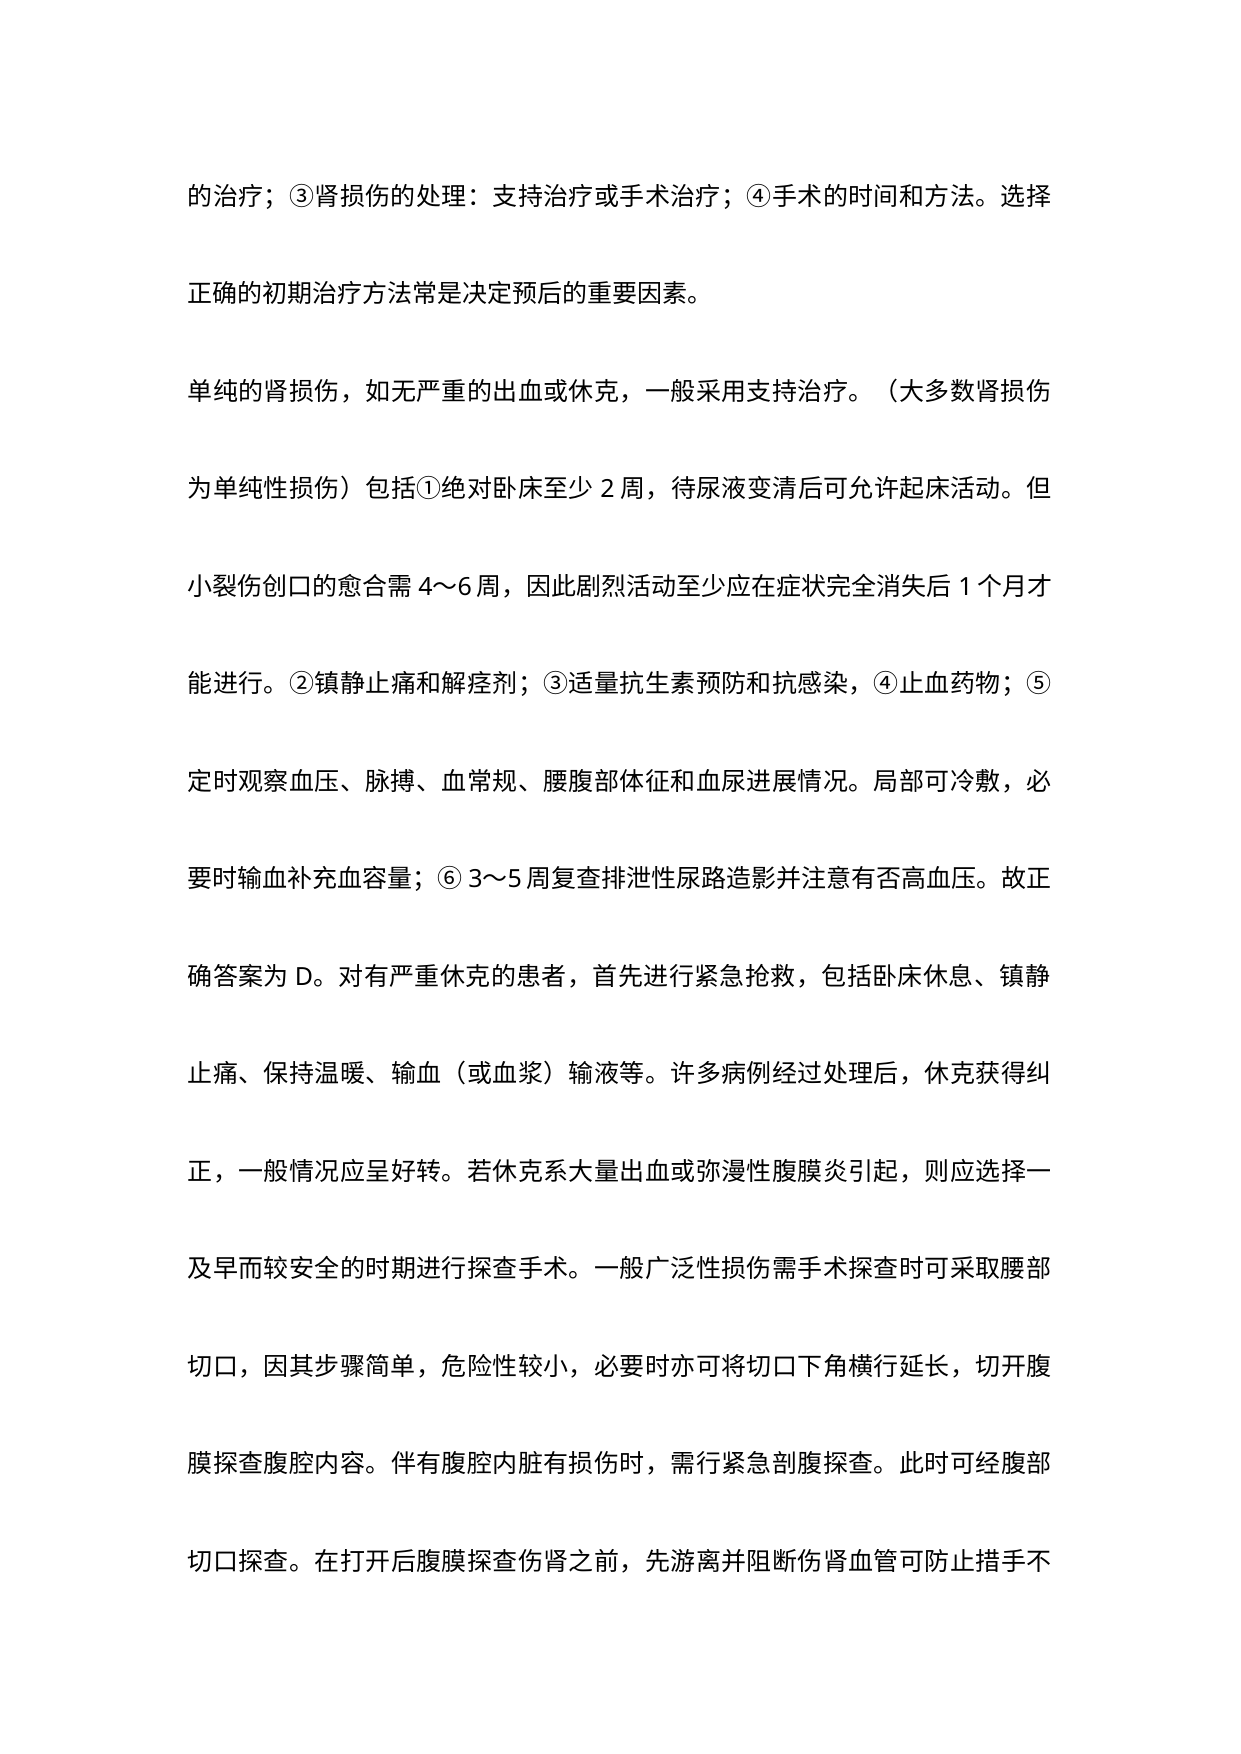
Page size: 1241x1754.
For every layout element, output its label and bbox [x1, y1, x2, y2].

text [187, 162, 1053, 1592]
